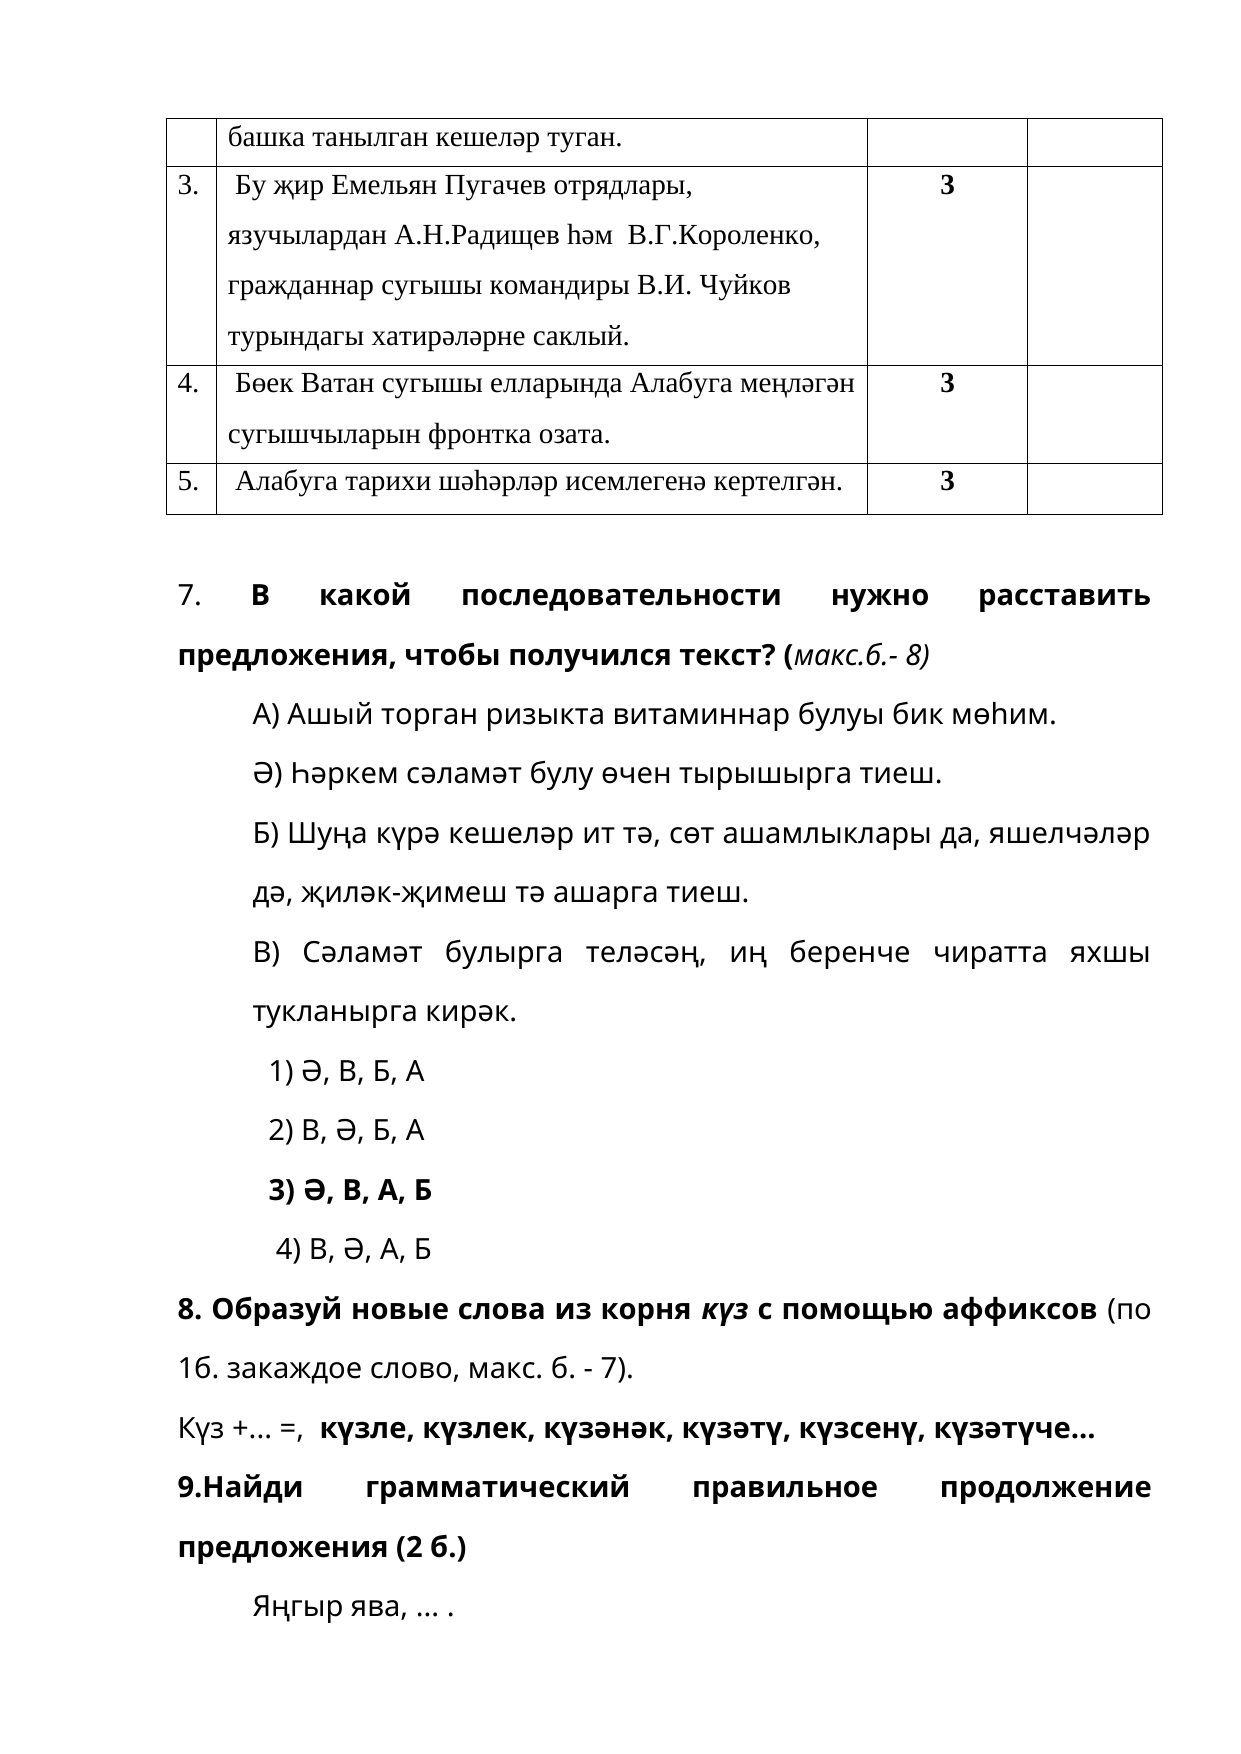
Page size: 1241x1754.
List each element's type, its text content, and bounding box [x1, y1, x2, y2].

text Күз +... =, күзле, күзлек, күзәнәк, күзәтү, күзсенү, күзәтүче... [177, 1407, 1152, 1447]
table_cell Алабуга тарихи шәһәрләр исемлегенә кертелгән. [217, 464, 867, 514]
table_cell 3 [868, 167, 1027, 364]
table_cell 5. [167, 464, 216, 514]
table_cell [1028, 464, 1162, 514]
table_cell [1028, 167, 1162, 364]
table_cell Бу җир Емельян Пугачев отрядлары, язучылардан А.Н.Радищев һәм В.Г.Короленко, гражданнар сугышы командиры В.И. Чуйков турындагы хатирәләрне саклый. [217, 167, 867, 364]
table_cell [1028, 119, 1162, 166]
list В) Сәламәт булырга теләсәң, иң беренче чиратта яхшы тукланырга кирәк. [252, 931, 1152, 1030]
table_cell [217, 119, 867, 166]
table_cell 2. [167, 119, 216, 166]
table_cell 3. [167, 167, 216, 364]
text 3) Ә, В, А, Б [177, 1169, 1152, 1209]
table_cell Бөек Ватан сугышы елларында Алабуга меңләгән сугышчыларын фронтка озата. [217, 366, 867, 462]
text 4) В, Ә, А, Б [177, 1228, 1152, 1268]
text 9.Найди грамматический правильное продолжение предложения (2 б.) [177, 1466, 1152, 1566]
text 8. Образуй новые слова из корня күз с помощью аффиксов (по 1б. закаждое слово, макс. б. - 7). [177, 1288, 1152, 1387]
table_cell 4. [167, 366, 216, 462]
table_cell 3 [868, 464, 1027, 514]
list Б) Шуңа күрә кешеләр ит тә, сөт ашамлыклары да, яшелчәләр дә, җиләк-җимеш тә ашарга тиеш. [252, 812, 1152, 911]
text 7. В какой последовательности нужно расставить предложения, чтобы получился текст? (макс.б.- 8) [177, 574, 1152, 673]
table_cell [1028, 366, 1162, 462]
list Ә) Һәркем сәламәт булу өчен тырышырга тиеш. [252, 753, 1152, 792]
list А) Ашый торган ризыкта витаминнар булуы бик мөһим. [252, 693, 1152, 733]
text 2) В, Ә, Б, А [177, 1109, 1152, 1149]
list Яңгыр ява, ... . [252, 1585, 1152, 1625]
text 1) Ә, В, Б, А [177, 1050, 1152, 1090]
table_cell 3 [868, 119, 1027, 166]
table_cell 3 [868, 366, 1027, 462]
